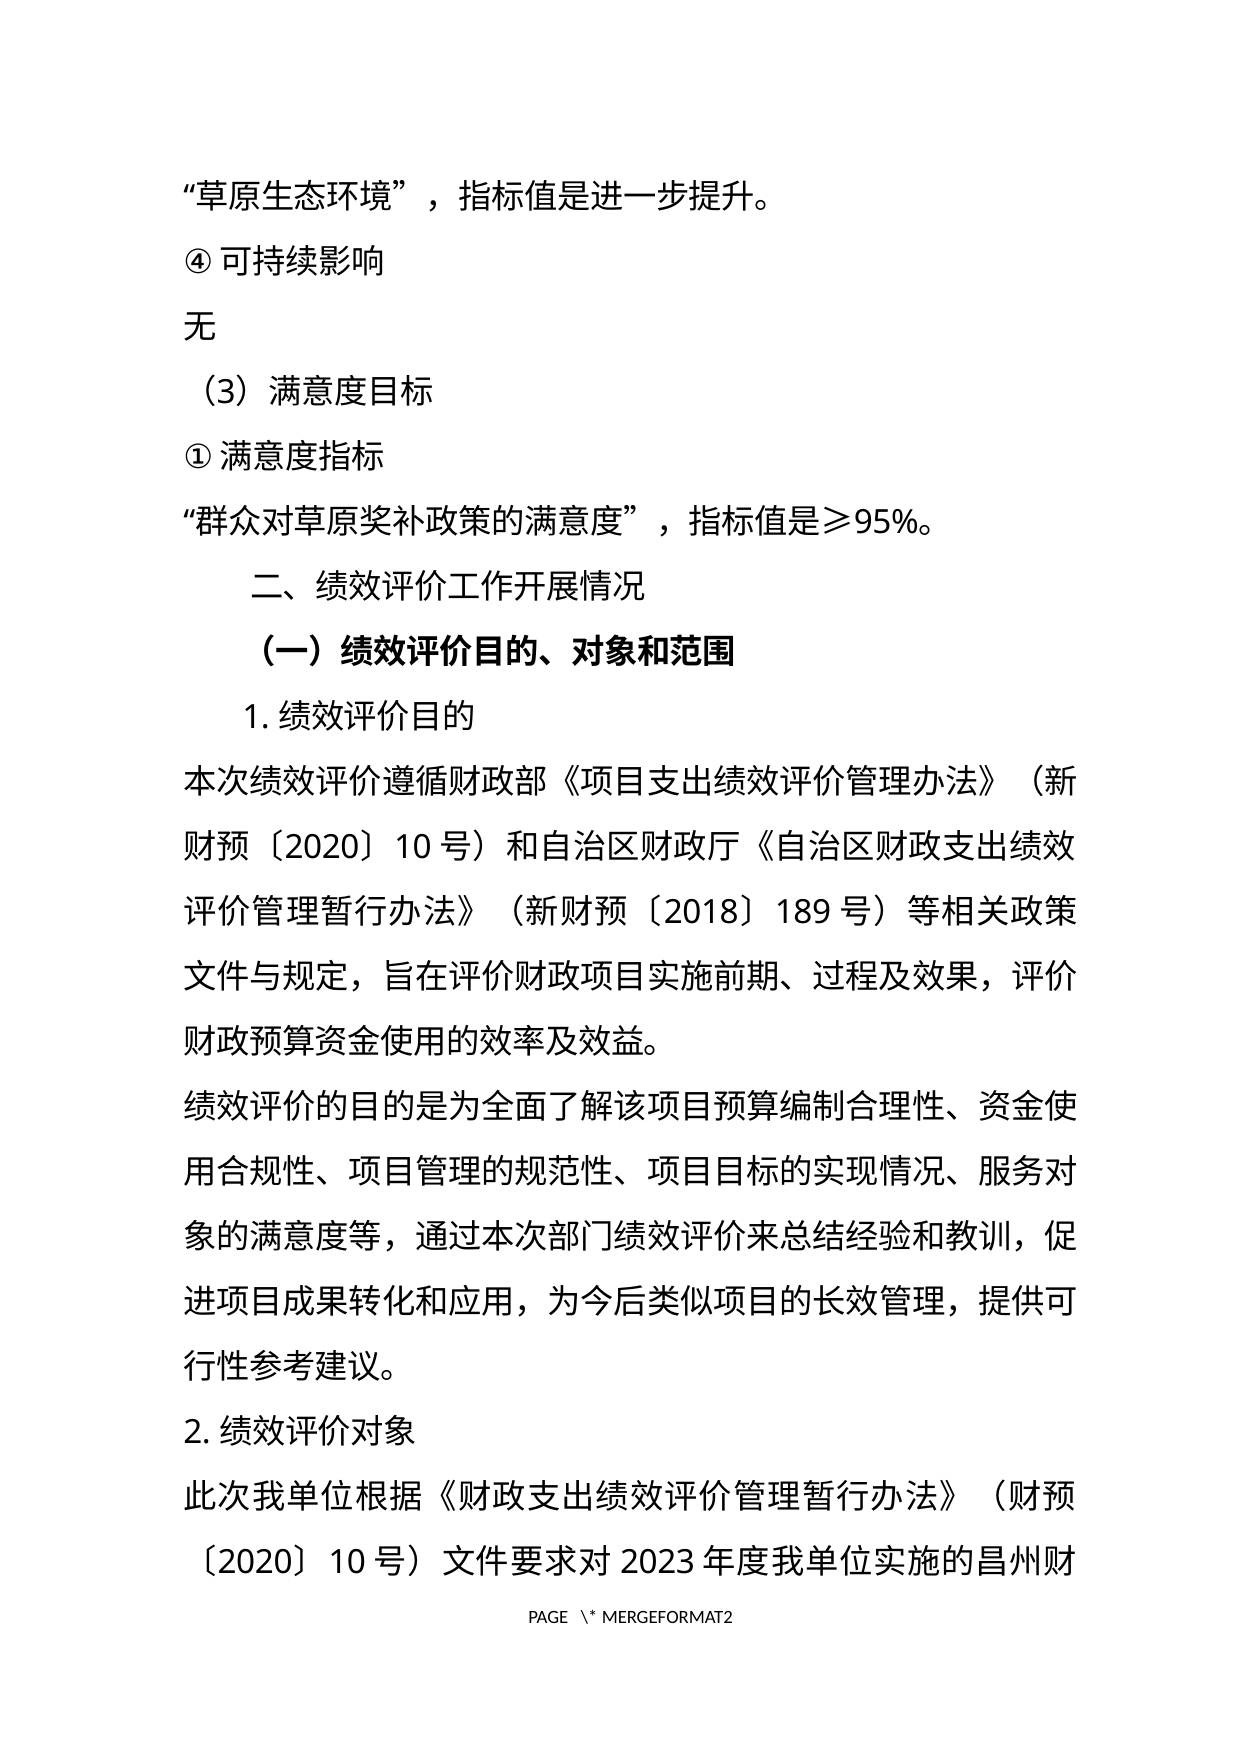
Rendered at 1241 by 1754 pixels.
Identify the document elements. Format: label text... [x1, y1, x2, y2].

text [183, 682, 1078, 1592]
text 二、绩效评价工作开展情况 [183, 552, 1078, 617]
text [183, 162, 1078, 552]
text （一）绩效评价目的、对象和范围 [183, 617, 1078, 682]
